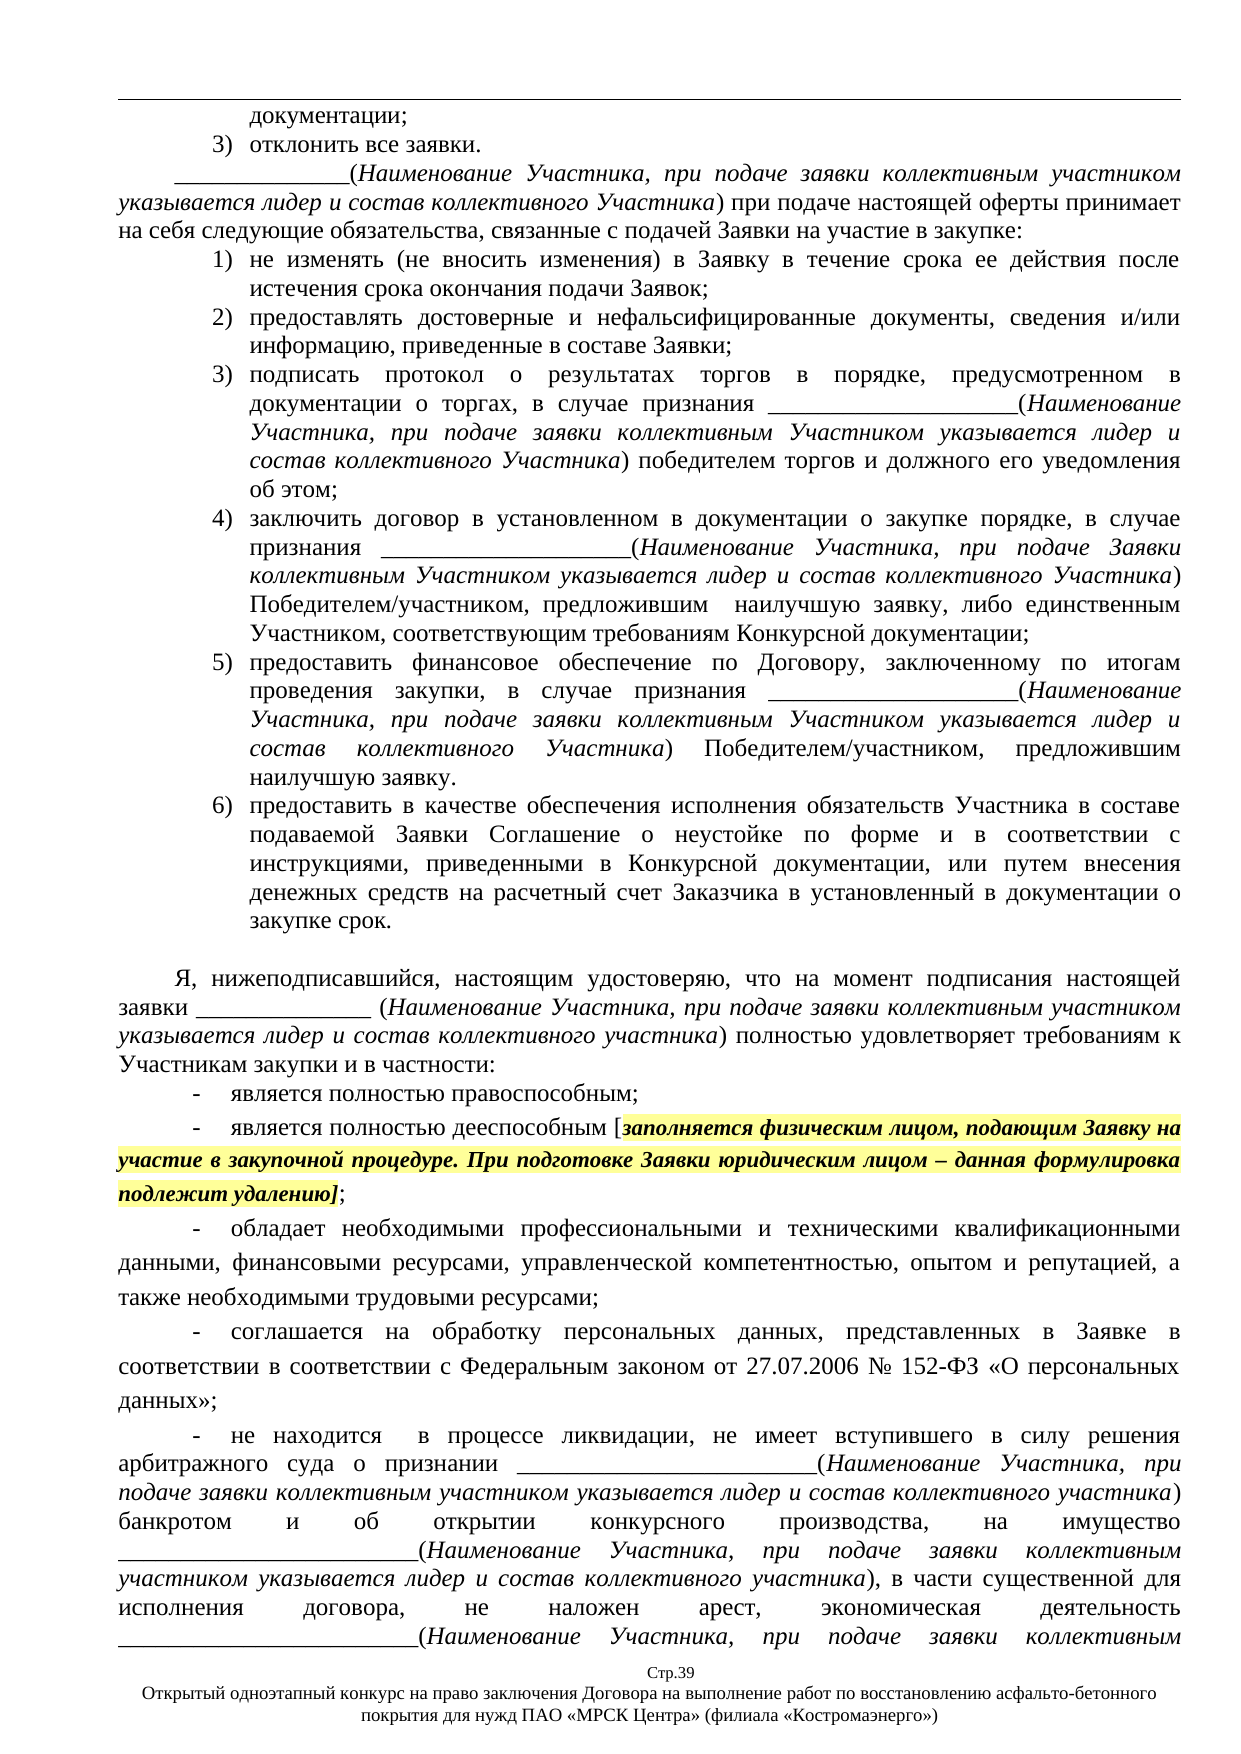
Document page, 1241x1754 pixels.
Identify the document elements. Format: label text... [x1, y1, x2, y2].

list отклонить все заявки. [212, 129, 1181, 158]
list является полностью дееспособным [заполняется физическим лицом, подающим Заявку на участие в закупочной процедуре. При подготовке Заявки юридическим лицом – данная формулировка подлежит удалению]; [118, 1173, 1181, 1207]
list является полностью дееспособным [заполняется физическим лицом, подающим Заявку на участие в закупочной процедуре. При подготовке Заявки юридическим лицом – данная формулировка подлежит удалению]; [118, 1112, 1181, 1146]
list предоставлять достоверные и нефальсифицированные документы, сведения и/или информацию, приведенные в составе Заявки; [212, 302, 1181, 359]
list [118, 1420, 1181, 1650]
list заключить договор в установленном в документации о закупке порядке, в случае признания ____________________(Наименование Участника, при подаче Заявки коллективным Участником указывается лидер и состав коллективного Участника) Победителем/участником, предложившим наилучшую заявку, либо единственным Участником, соответствующим требованиям Конкурсной документации; [212, 503, 1181, 647]
list обладает необходимыми профессиональными и техническими квалификационными данными, финансовыми ресурсами, управленческой компетентностью, опытом и репутацией, а также необходимыми трудовыми ресурсами; [118, 1213, 1181, 1311]
list предоставить в качестве обеспечения исполнения обязательств Участника в составе подаваемой Заявки Соглашение о неустойке по форме и в соответствии с инструкциями, приведенными в Конкурсной документации, или путем внесения денежных средств на расчетный счет Заказчика в установленный в документации о закупке срок. [212, 790, 1181, 934]
list не изменять (не вносить изменения) в Заявку в течение срока ее действия после истечения срока окончания подачи Заявок; [212, 244, 1181, 302]
list предоставить финансовое обеспечение по Договору, заключенному по итогам проведения закупки, в случае признания ____________________(Наименование Участника, при подаче заявки коллективным Участником указывается лидер и состав коллективного Участника) Победителем/участником, предложившим наилучшую заявку. [212, 647, 1181, 790]
text ______________(Наименование Участника, при подаче заявки коллективным участником указывается лидер и состав коллективного Участника) при подаче настоящей оферты принимает на себя следующие обязательства, связанные с подачей Заявки на участие в закупке: [118, 158, 1181, 244]
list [212, 100, 1181, 129]
list подписать протокол о результатах торгов в порядке, предусмотренном в документации о торгах, в случае признания ____________________(Наименование Участника, при подаче заявки коллективным Участником указывается лидер и состав коллективного Участника) победителем торгов и должного его уведомления об этом; [212, 359, 1181, 503]
list является полностью правоспособным; [118, 1078, 1181, 1107]
list соглашается на обработку персональных данных, представленных в Заявке в соответствии в соответствии с Федеральным законом от 27.07.2006 № 152-ФЗ «О персональных данных»; [118, 1316, 1181, 1414]
text Я, нижеподписавшийся, настоящим удостоверяю, что на момент подписания настоящей заявки ______________ (Наименование Участника, при подаче заявки коллективным участником указывается лидер и состав коллективного участника) полностью удовлетворяет требованиям к Участникам закупки и в частности: [118, 963, 1181, 1078]
